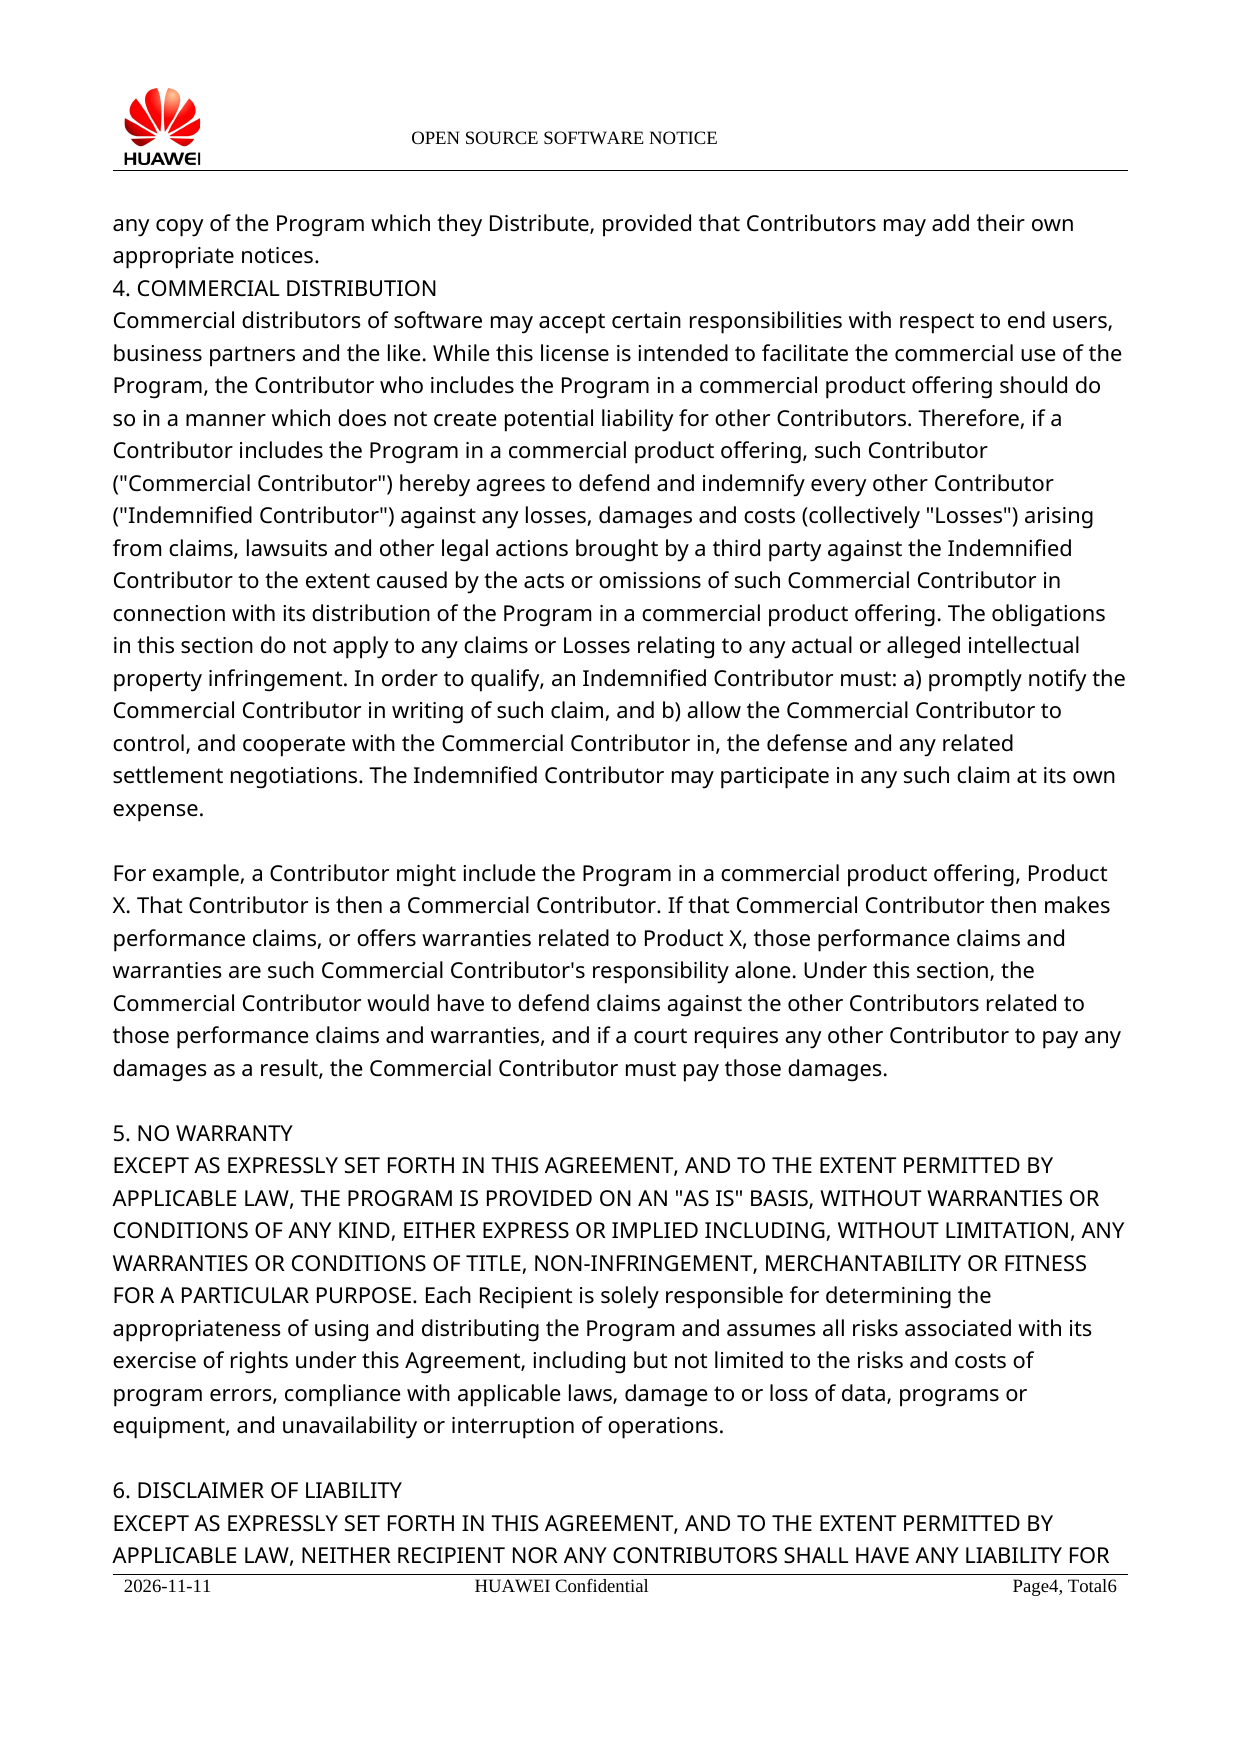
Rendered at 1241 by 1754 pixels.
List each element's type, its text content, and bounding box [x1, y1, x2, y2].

text EXCEPT AS EXPRESSLY SET FORTH IN THIS AGREEMENT, AND TO THE EXTENT PERMITTED BY APPLICABLE LAW, THE PROGRAM IS PROVIDED ON AN "AS IS" BASIS, WITHOUT WARRANTIES OR CONDITIONS OF ANY KIND, EITHER EXPRESS OR IMPLIED INCLUDING, WITHOUT LIMITATION, ANY WARRANTIES OR CONDITIONS OF TITLE, NON-INFRINGEMENT, MERCHANTABILITY OR FITNESS FOR A PARTICULAR PURPOSE. Each Recipient is solely responsible for determining the appropriateness of using and distributing the Program and assumes all risks associated with its exercise of rights under this Agreement, including but not limited to the risks and costs of program errors, compliance with applicable laws, damage to or loss of data, programs or equipment, and unavailability or interruption of operations. [112, 1149, 1128, 1441]
text 4. COMMERCIAL DISTRIBUTION [112, 271, 1128, 304]
picture [124, 88, 201, 165]
text Commercial distributors of software may accept certain responsibilities with respect to end users, business partners and the like. While this license is intended to facilitate the commercial use of the Program, the Contributor who includes the Program in a commercial product offering should do so in a manner which does not create potential liability for other Contributors. Therefore, if a Contributor includes the Program in a commercial product offering, such Contributor ("Commercial Contributor") hereby agrees to defend and indemnify every other Contributor ("Indemnified Contributor") against any losses, damages and costs (collectively "Losses") arising from claims, lawsuits and other legal actions brought by a third party against the Indemnified Contributor to the extent caused by the acts or omissions of such Commercial Contributor in connection with its distribution of the Program in a commercial product offering. The obligations in this section do not apply to any claims or Losses relating to any actual or alleged intellectual property infringement. In order to qualify, an Indemnified Contributor must: a) promptly notify the Commercial Contributor in writing of such claim, and b) allow the Commercial Contributor to control, and cooperate with the Commercial Contributor in, the defense and any related settlement negotiations. The Indemnified Contributor may participate in any such claim at its own expense. [112, 304, 1128, 824]
text For example, a Contributor might include the Program in a commercial product offering, Product X. That Contributor is then a Commercial Contributor. If that Commercial Contributor then makes performance claims, or offers warranties related to Product X, those performance claims and warranties are such Commercial Contributor's responsibility alone. Under this section, the Commercial Contributor would have to defend claims against the other Contributors related to those performance claims and warranties, and if a court requires any other Contributor to pay any damages as a result, the Commercial Contributor must pay those damages. [112, 856, 1128, 1084]
text 6. DISCLAIMER OF LIABILITY [112, 1474, 1128, 1506]
text 5. NO WARRANTY [112, 1116, 1128, 1149]
